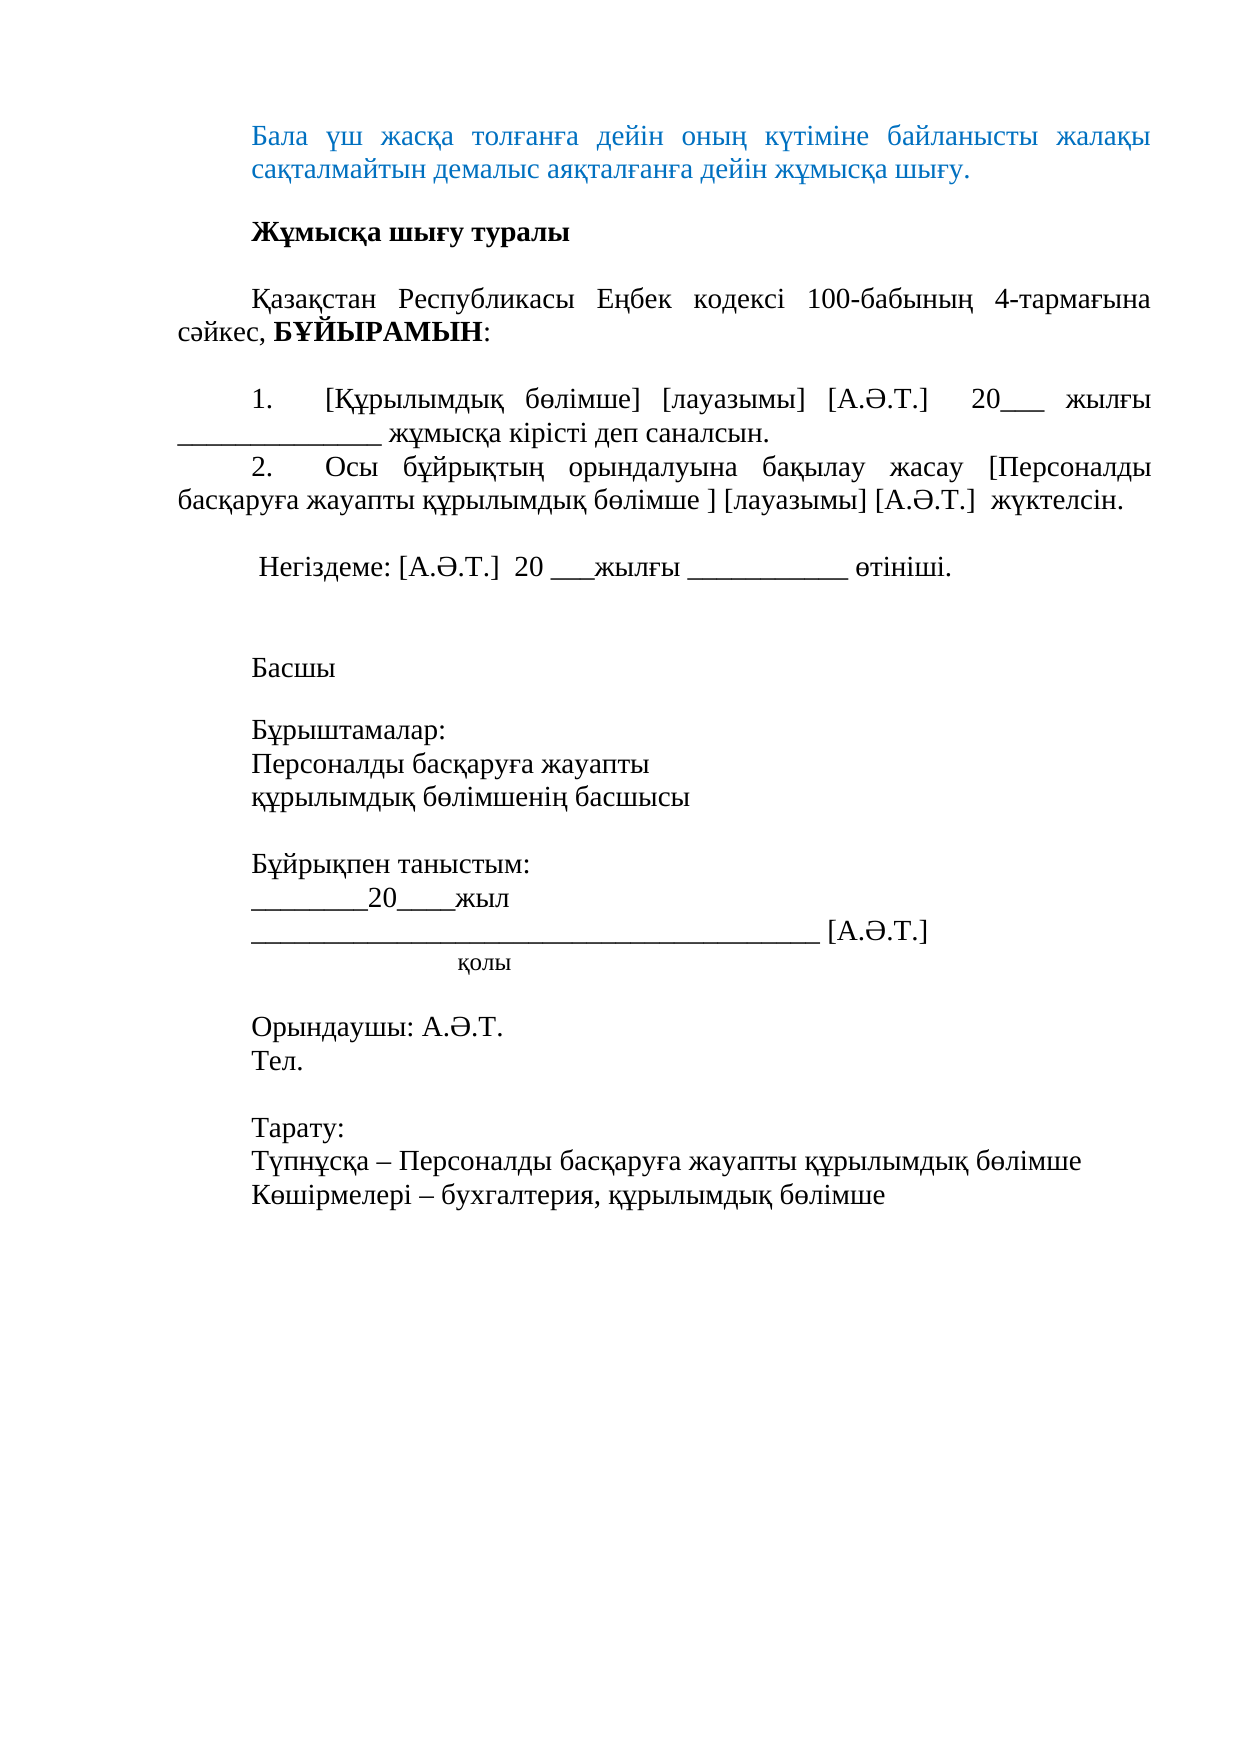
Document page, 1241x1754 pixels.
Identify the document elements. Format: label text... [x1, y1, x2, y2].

text құрылымдық бөлімшенің басшысы [177, 779, 1152, 813]
text Көшірмелері – бухгалтерия, құрылымдық бөлімше [177, 1177, 1152, 1211]
text Бұйрықпен таныстым: [177, 846, 1152, 880]
text Бұрыштамалар: [177, 712, 1152, 746]
list Негіздеме: [А.Ә.Т.] 20 ___жылғы ___________ өтініші. [177, 549, 1152, 583]
list Басшы [177, 650, 1152, 683]
text Түпнұсқа – Персоналды басқаруға жауапты құрылымдық бөлімше [177, 1143, 1152, 1177]
list 1. [Құрылымдық бөлімше] [лауазымы] [А.Ә.Т.] 20___ жылғы ______________ жұмысқа кірісті деп саналсын. [177, 382, 1152, 449]
text 2. Осы бұйрықтың орындалуына бақылау жасау [Персоналды басқаруға жауапты құрылымдық бөлімше ] [лауазымы] [А.Ә.Т.] жүктелсін. [177, 449, 1152, 516]
text Тарату: [177, 1110, 1152, 1143]
list _______________________________________ [А.Ә.Т.] [177, 913, 1152, 947]
text Орындаушы: А.Ә.Т. [177, 1009, 1152, 1043]
list Қазақстан Республикасы Еңбек кодексі 100-бабының 4-тармағына сәйкес, БҰЙЫРАМЫН: [177, 281, 1152, 348]
text Персоналды басқаруға жауапты [177, 746, 1152, 779]
list ________20____жыл [177, 880, 1152, 913]
subtitle Бала үш жасқа толғанға дейін оның күтіміне байланысты жалақы сақталмайтын демалыс аяқталғанға дейін жұмысқа шығу. [251, 118, 1152, 185]
list қолы [177, 947, 1152, 976]
text Тел. [177, 1043, 1152, 1076]
list Жұмысқа шығу туралы [177, 214, 1152, 247]
